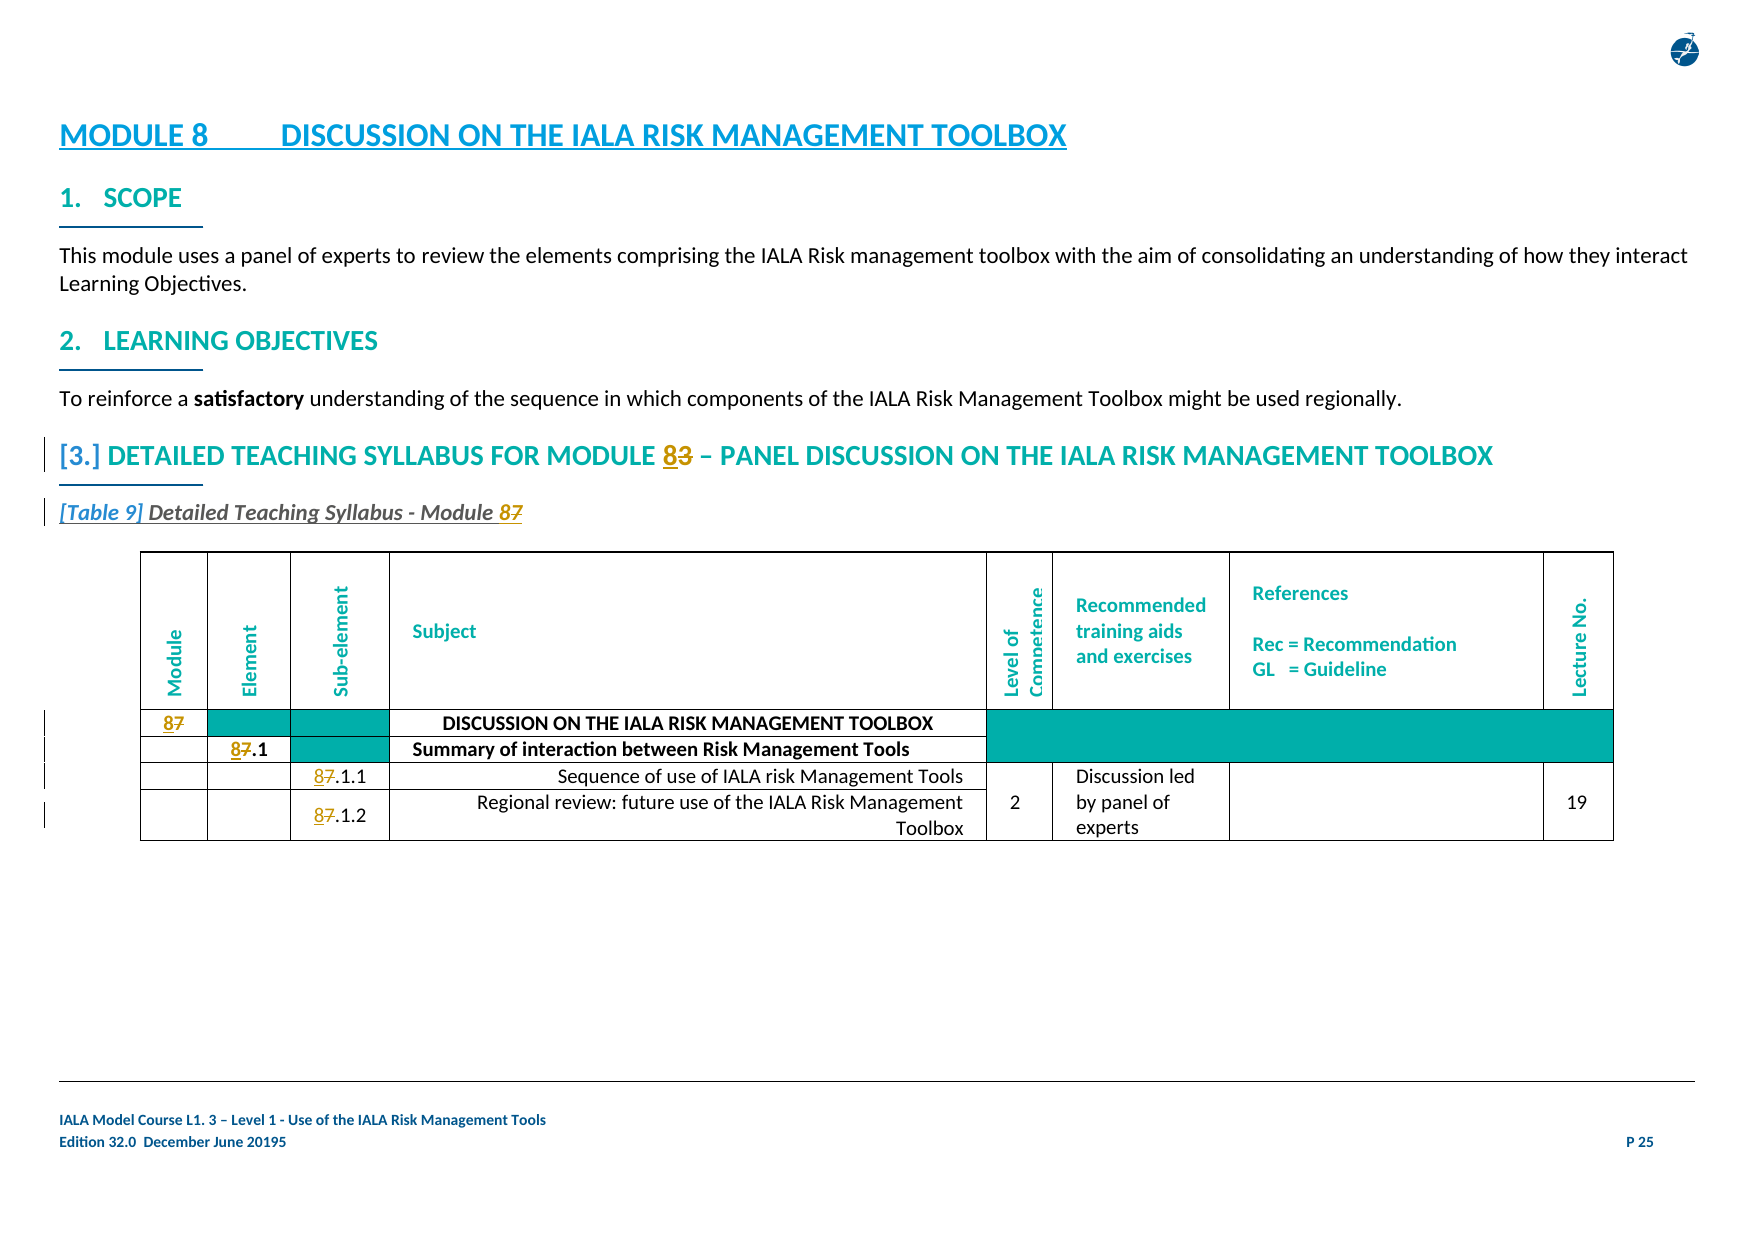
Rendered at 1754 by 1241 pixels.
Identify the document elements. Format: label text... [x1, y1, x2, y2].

table_cell [141, 790, 207, 840]
text Detailed Teaching Syllabus - Module [59, 498, 1695, 526]
picture [1639, 0, 1754, 101]
table_cell 19 [1544, 763, 1613, 840]
list DETAILED TEACHING SYLLABUS FOR MODULE – PANEL DISCUSSION ON THE IALA RISK MANAGEMENT TOOLBOX [59, 437, 1695, 472]
list LEARNING OBJECTIVES [59, 322, 1695, 358]
list DISCUSSION ON THE IALA RISK MANAGEMENT TOOLBOX [59, 114, 1695, 154]
table_header Subject [390, 553, 986, 709]
table_cell [141, 710, 207, 736]
text To reinforce a satisfactory understanding of the sequence in which components of the IALA Risk Management Toolbox might be used regionally. [59, 384, 1695, 412]
table_cell [208, 763, 290, 788]
table_header Element [208, 553, 290, 709]
table_cell Discussion led by panel of experts [1053, 763, 1229, 840]
table_cell [208, 790, 290, 840]
subtitle SCOPE [59, 179, 1695, 215]
table_cell 2 [987, 763, 1052, 840]
table_header Level of Competence [987, 553, 1052, 709]
table_cell [141, 737, 207, 762]
table_cell Regional review: future use of the IALA Risk Management Toolbox [390, 790, 986, 840]
table_header References Rec = Recommendation GL = Guideline [1230, 553, 1543, 709]
table_header Lecture No. [1544, 553, 1613, 709]
text This module uses a panel of experts to review the elements comprising the IALA Risk management toolbox with the aim of consolidating an understanding of how they interact Learning Objectives. [59, 241, 1695, 297]
table_cell [141, 763, 207, 788]
table_cell DISCUSSION ON THE IALA RISK MANAGEMENT TOOLBOX [390, 710, 986, 736]
table_cell .1 [208, 737, 290, 762]
table_cell [291, 737, 389, 762]
table_cell Summary of interaction between Risk Management Tools [390, 737, 986, 762]
table_cell [208, 710, 290, 736]
table_header Module [141, 553, 207, 709]
table_cell .1.1 [291, 763, 389, 788]
table_cell [987, 710, 1613, 762]
table_cell Sequence of use of IALA risk Management Tools [390, 763, 986, 788]
table_header Recommended training aids and exercises [1053, 553, 1229, 709]
table_cell .1.2 [291, 790, 389, 840]
table_header Sub-element [291, 553, 389, 709]
table_cell [291, 710, 389, 736]
table_cell [1230, 763, 1543, 840]
